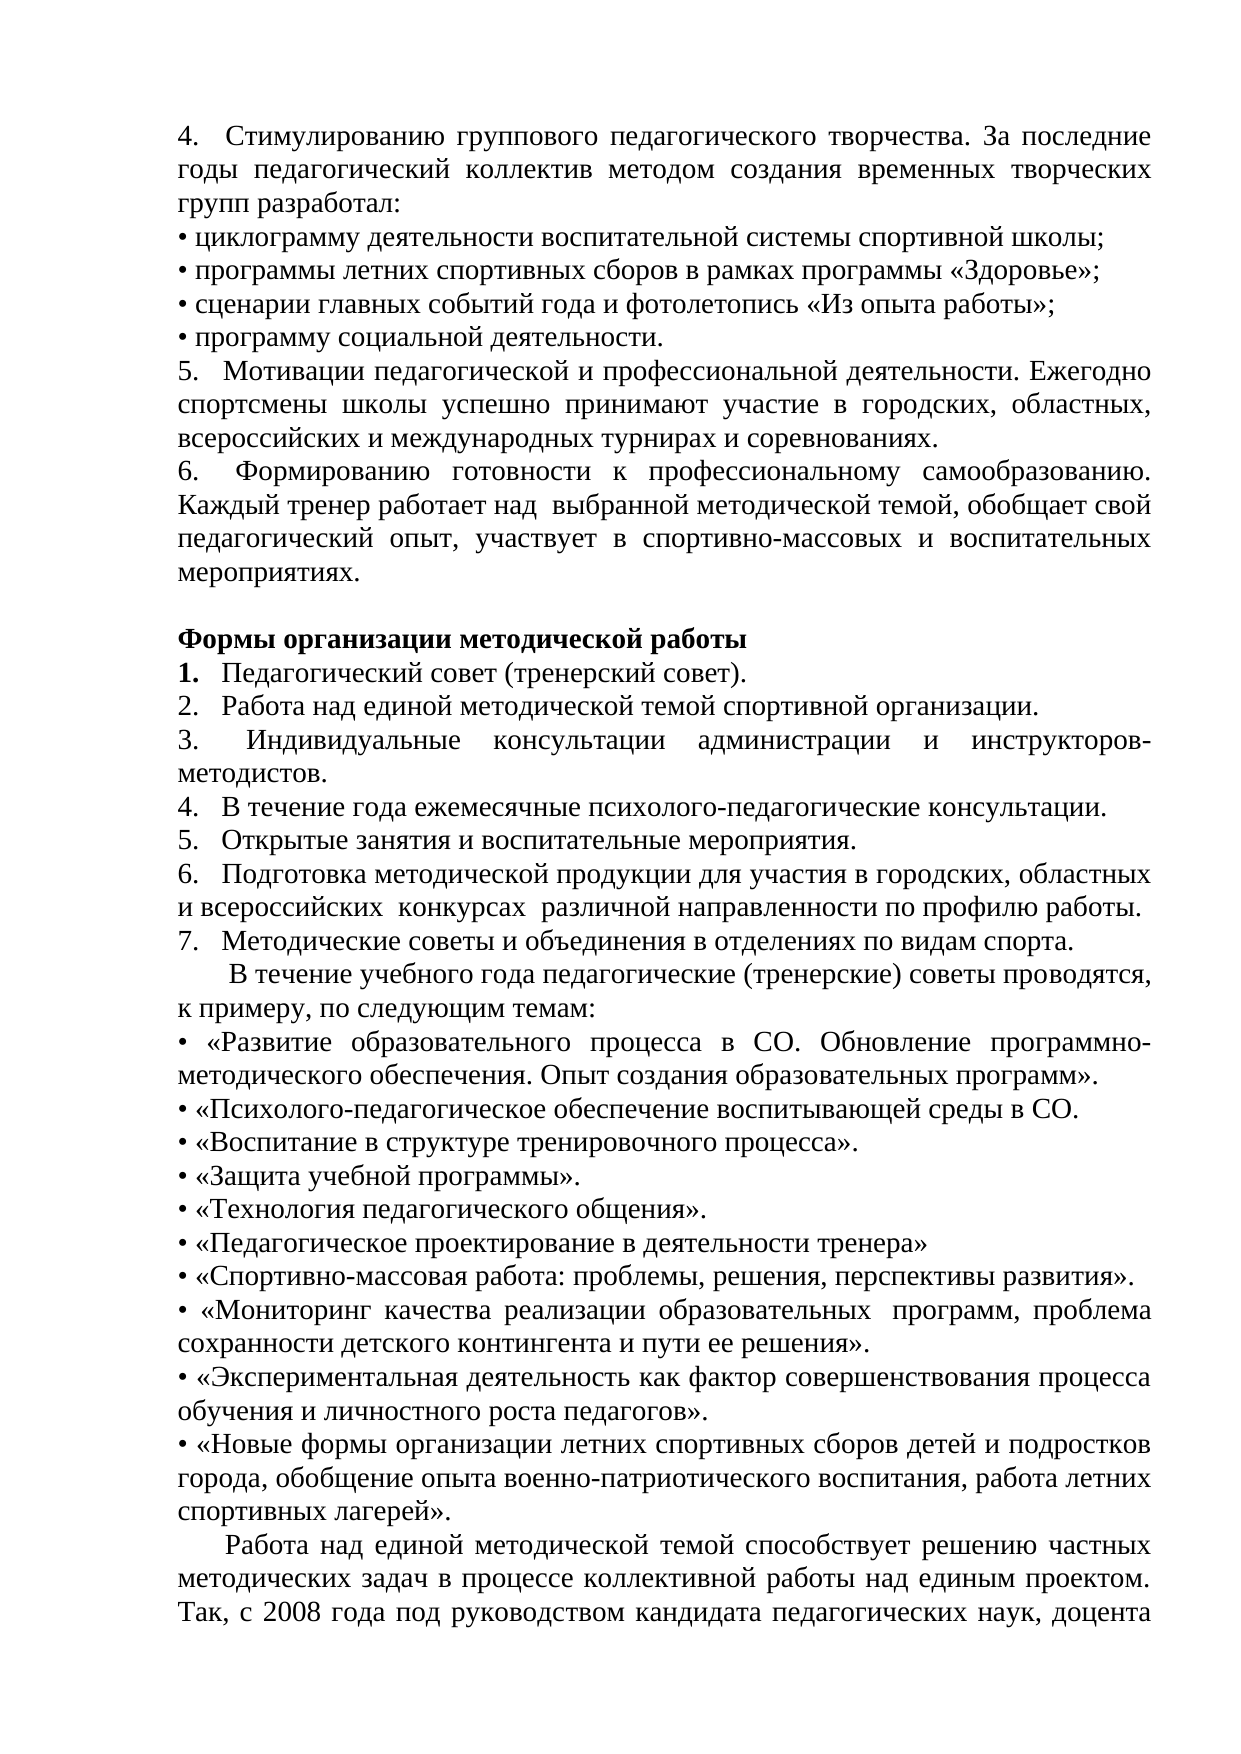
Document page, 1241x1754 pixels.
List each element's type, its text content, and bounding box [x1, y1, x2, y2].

text • «Спортивно-массовая работа: проблемы, решения, перспективы развития». [177, 1258, 1152, 1292]
text 4. В течение года ежемесячные психолого-педагогические консультации. [177, 789, 1152, 822]
text • циклограмму деятельности воспитательной системы спортивной школы; [177, 219, 1152, 252]
text • «Экспериментальная деятельность как фактор совершенствования процесса обучения и личностного роста педагогов». [177, 1359, 1152, 1426]
text 6. Формированию готовности к профессиональному самообразованию. Каждый тренер работает над выбранной методической темой, обобщает свой педагогический опыт, участвует в спортивно-массовых и воспитательных мероприятиях. [177, 453, 1152, 588]
text • «Новые формы организации летних спортивных сборов детей и подростков города, обобщение опыта военно-патриотического воспитания, работа летних спортивных лагерей». [177, 1426, 1152, 1527]
text 7. Методические советы и объединения в отделениях по видам спорта. [177, 923, 1152, 957]
text 2. Работа над единой методической темой спортивной организации. [177, 688, 1152, 722]
text • программы летних спортивных сборов в рамках программы «Здоровье»; [177, 252, 1152, 286]
text • «Мониторинг качества реализации образовательных программ, проблема сохранности детского контингента и пути ее решения». [177, 1292, 1152, 1359]
text • «Педагогическое проектирование в деятельности тренера» [177, 1225, 1152, 1258]
text • «Развитие образовательного процесса в СО. Обновление программно-методического обеспечения. Опыт создания образовательных программ». [177, 1024, 1152, 1091]
text 1. Педагогический совет (тренерский совет). [177, 655, 1152, 688]
text 6. Подготовка методической продукции для участия в городских, областных и всероссийских конкурсах различной направленности по профилю работы. [177, 856, 1152, 923]
text 5. Мотивации педагогической и профессиональной деятельности. Ежегодно спортсмены школы успешно принимают участие в городских, областных, всероссийских и международных турнирах и соревнованиях. [177, 353, 1152, 453]
text • «Психолого-педагогическое обеспечение воспитывающей среды в СО. [177, 1091, 1152, 1124]
text В течение учебного года педагогические (тренерские) советы проводятся, к примеру, по следующим темам: [177, 957, 1152, 1024]
text • «Технология педагогического общения». [177, 1191, 1152, 1225]
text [177, 1527, 1152, 1627]
text • программу социальной деятельности. [177, 319, 1152, 353]
text 3. Индивидуальные консультации администрации и инструкторов- методистов. [177, 722, 1152, 789]
text • «Защита учебной программы». [177, 1158, 1152, 1191]
text 5. Открытые занятия и воспитательные мероприятия. [177, 822, 1152, 856]
text • сценарии главных событий года и фотолетопись «Из опыта работы»; [177, 286, 1152, 319]
text • «Воспитание в структуре тренировочного процесса». [177, 1124, 1152, 1158]
text Формы организации методической работы [177, 621, 1152, 655]
text 4. Стимулированию группового педагогического творчества. За последние годы педагогический коллектив методом создания временных творческих групп разработал: [177, 118, 1152, 219]
